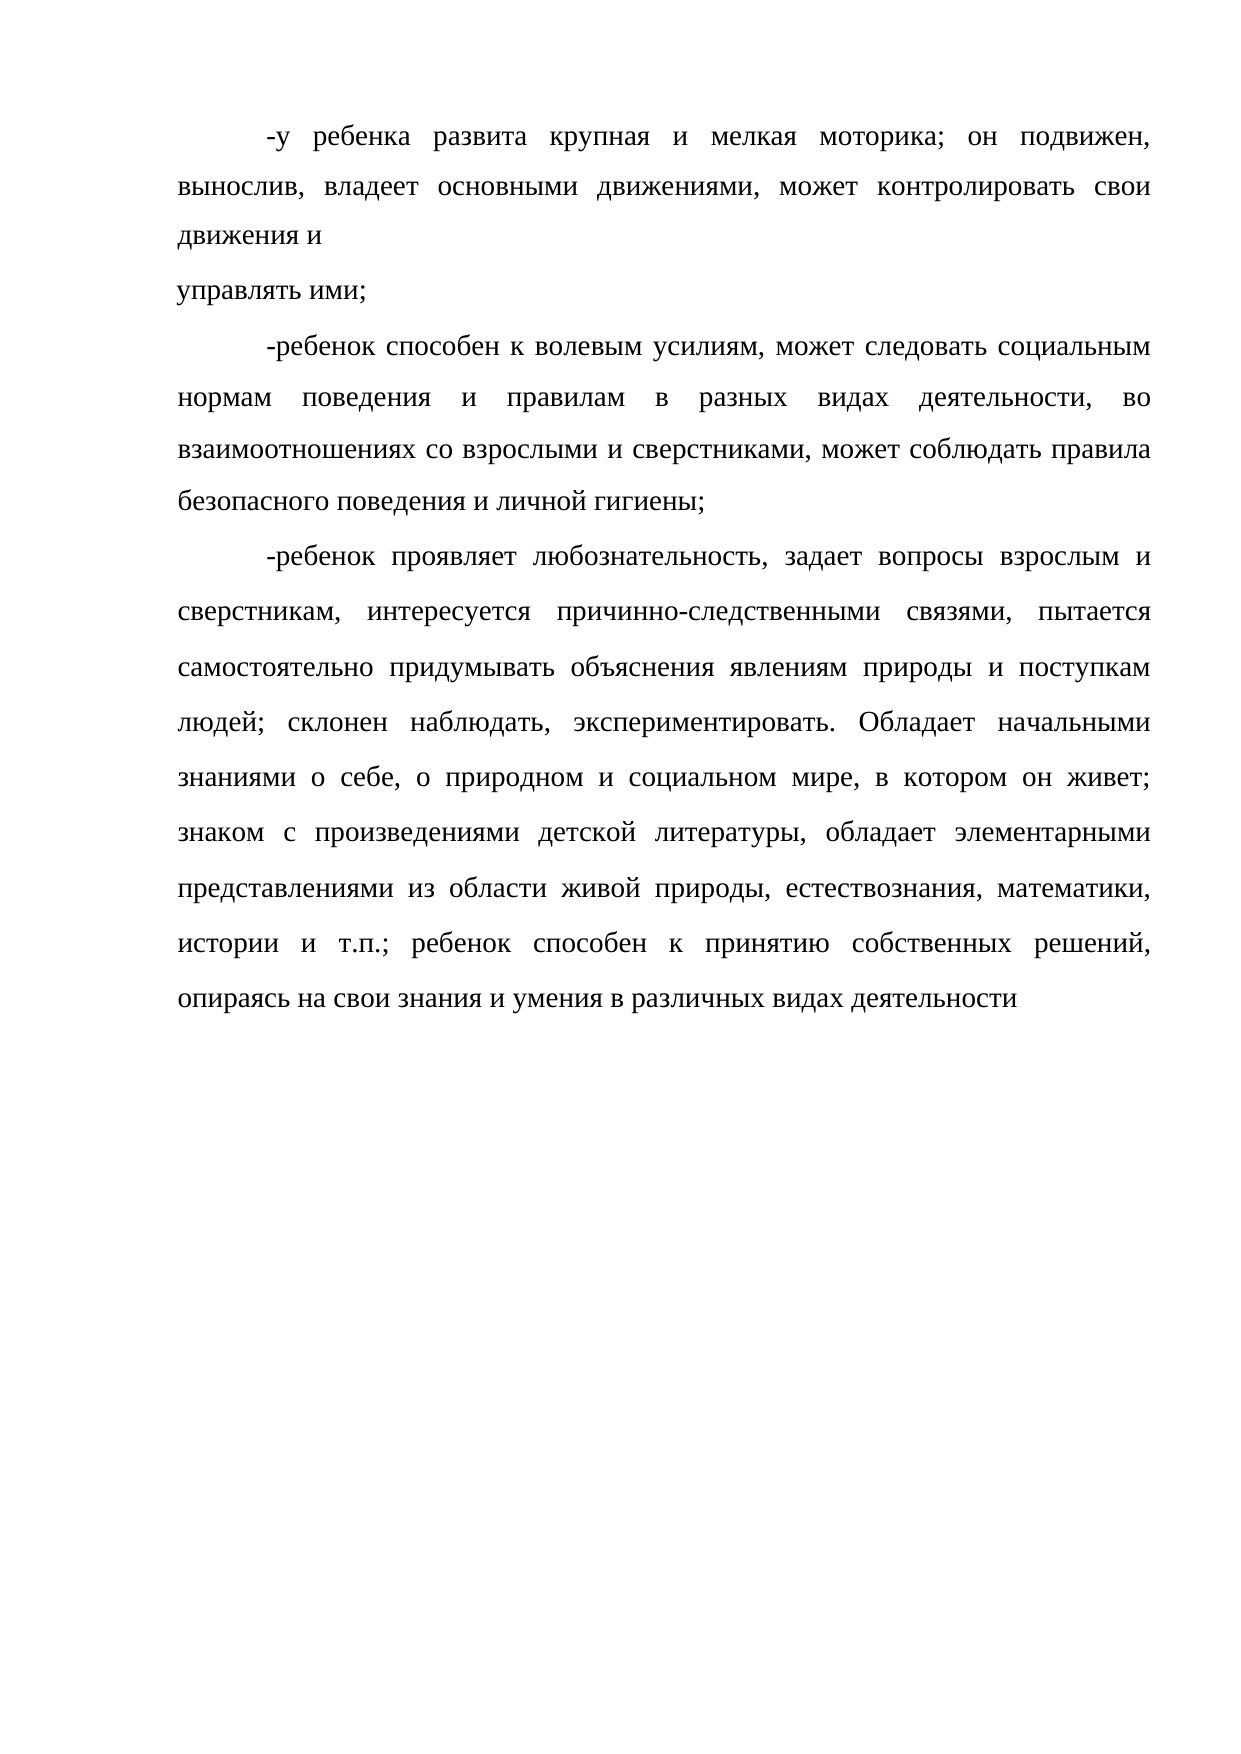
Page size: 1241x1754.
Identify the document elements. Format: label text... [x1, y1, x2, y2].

text -у ребенка развита крупная и мелкая моторика; он подвижен, вынослив, владеет основными движениями, может контролировать свои движения и [177, 118, 1152, 251]
text управлять ими; [176, 272, 1152, 306]
text -ребенок способен к волевым усилиям, может следовать социальным нормам поведения и правилам в разных видах деятельности, во взаимоотношениях со взрослыми и сверстниками, может соблюдать правила безопасного поведения и личной гигиены; [177, 328, 1152, 516]
text -ребенок проявляет любознательность, задает вопросы взрослым и сверстникам, интересуется причинно-следственными связями, пытается самостоятельно придумывать объяснения явлениям природы и поступкам людей; склонен наблюдать, экспериментировать. Обладает начальными знаниями о себе, о природном и социальном мире, в котором он живет; знаком с произведениями детской литературы, обладает элементарными представлениями из области живой природы, естествознания, математики, истории и т.п.; ребенок способен к принятию собственных решений, опираясь на свои знания и умения в различных видах деятельности [177, 538, 1152, 1014]
